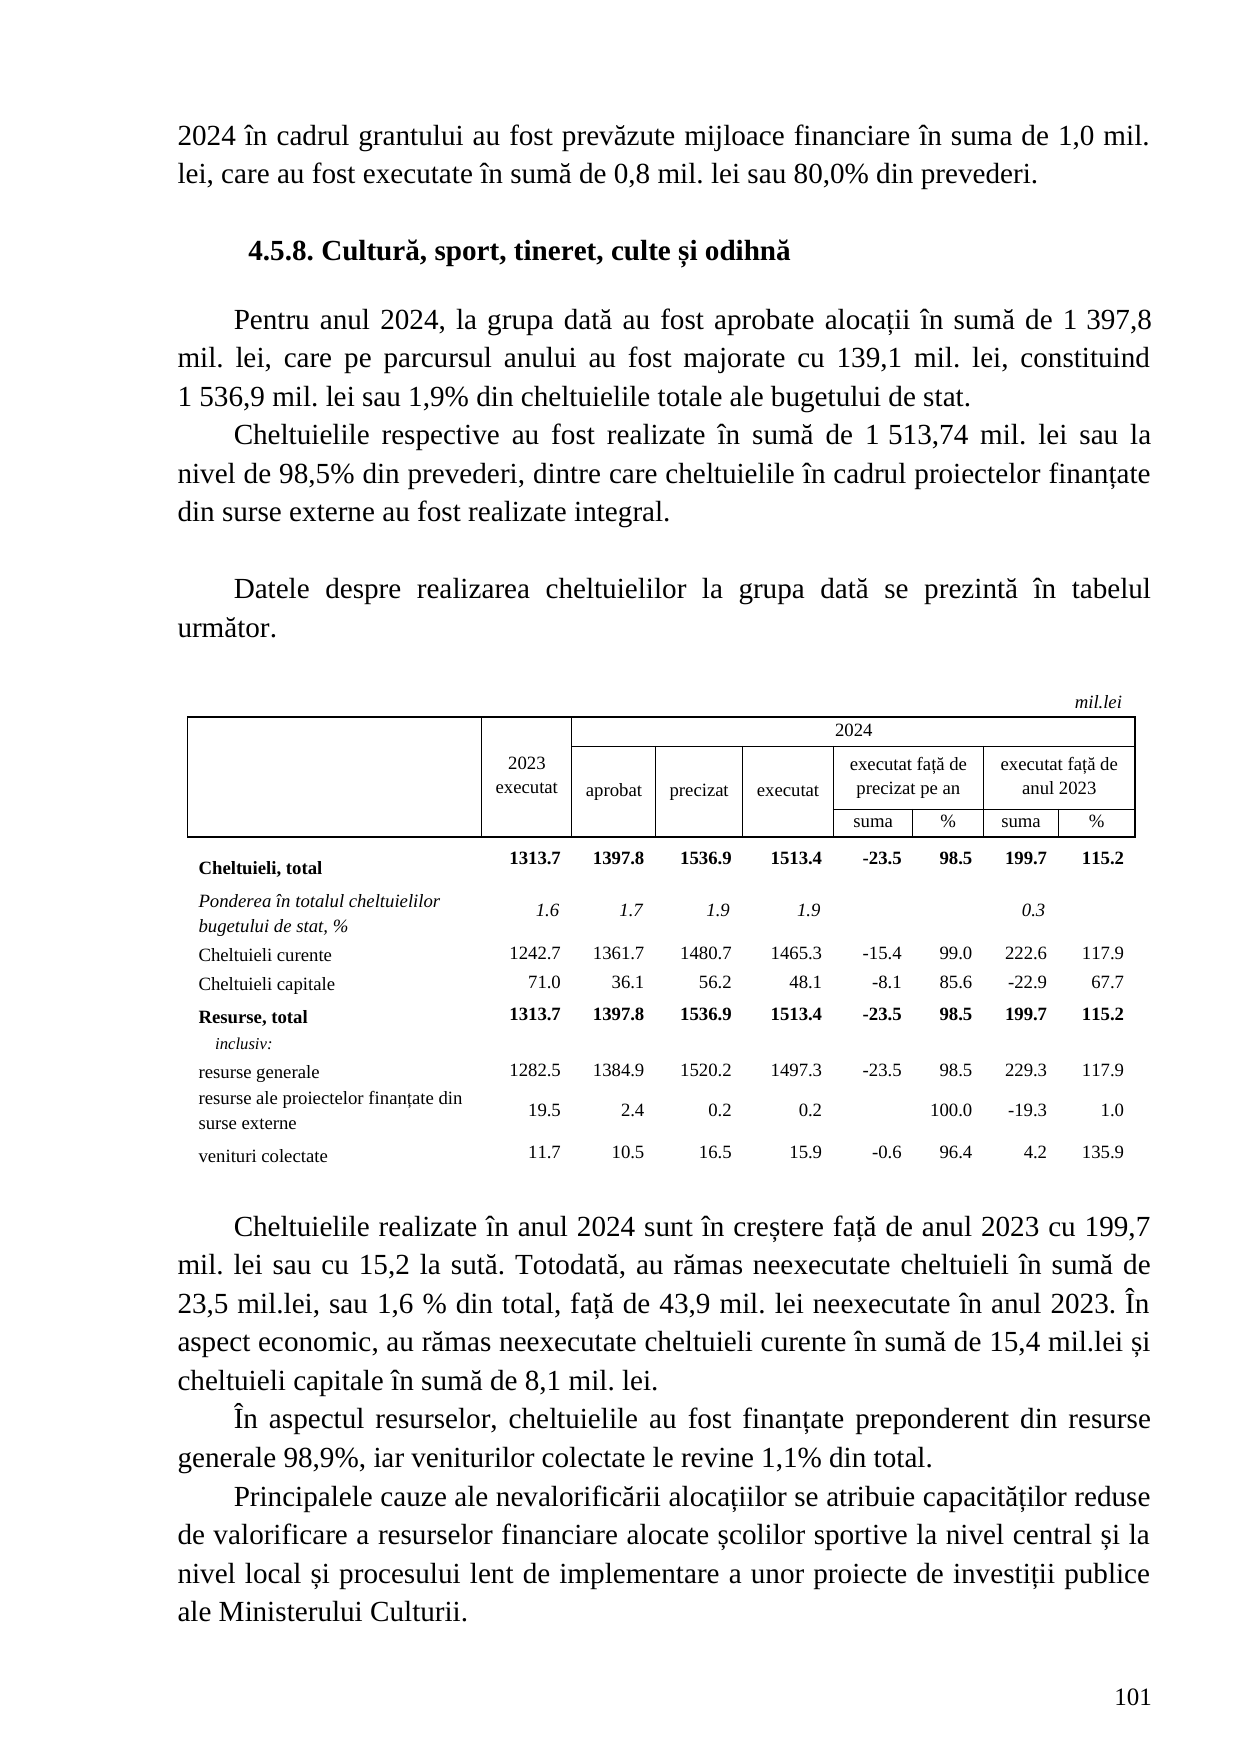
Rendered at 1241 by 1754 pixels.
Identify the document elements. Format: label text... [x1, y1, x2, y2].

text În aspectul resurselor, cheltuielile au fost finanțate preponderent din resurse generale 98,9%, iar veniturilor colectate le revine 1,1% din total. [177, 1402, 1152, 1474]
subtitle 4.5.8. Cultură, sport, tineret, culte și odihnă [248, 233, 1152, 266]
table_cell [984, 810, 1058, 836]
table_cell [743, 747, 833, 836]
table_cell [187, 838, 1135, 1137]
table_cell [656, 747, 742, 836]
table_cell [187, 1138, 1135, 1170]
text Cheltuielile realizate în anul 2024 sunt în creștere față de anul 2023 cu 199,7 mil. lei sau cu 15,2 la sută. Totodată, au rămas neexecutate cheltuieli în sumă de 23,5 mil.lei, sau 1,6 % din total, față de 43,9 mil. lei neexecutate în anul 2023. În aspect economic, au rămas neexecutate cheltuieli curente în sumă de 15,4 mil.lei și cheltuieli capitale în sumă de 8,1 mil. lei. [177, 1209, 1152, 1397]
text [177, 118, 1152, 190]
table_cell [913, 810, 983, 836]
text Principalele cauze ale nevalorificării alocațiilor se atribuie capacităților reduse de valorificare a resurselor financiare alocate școlilor sportive la nivel central și la nivel local și procesului lent de implementare a unor proiecte de investiții publice ale Ministerului Culturii. [177, 1479, 1152, 1628]
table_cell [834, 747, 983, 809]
text Datele despre realizarea cheltuielilor la grupa dată se prezintă în tabelul următor. [177, 572, 1152, 644]
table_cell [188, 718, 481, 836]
text Pentru anul 2024, la grupa dată au fost aprobate alocații în sumă de 1 397,8 mil. lei, care pe parcursul anului au fost majorate cu 139,1 mil. lei, constituind 1 536,9 mil. lei sau 1,9% din cheltuielile totale ale bugetului de stat. [177, 302, 1152, 412]
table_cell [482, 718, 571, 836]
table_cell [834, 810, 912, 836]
text Cheltuielile respective au fost realizate în sumă de 1 513,74 mil. lei sau la nivel de 98,5% din prevederi, dintre care cheltuielile în cadrul proiectelor finanțate din surse externe au fost realizate integral. [177, 417, 1152, 528]
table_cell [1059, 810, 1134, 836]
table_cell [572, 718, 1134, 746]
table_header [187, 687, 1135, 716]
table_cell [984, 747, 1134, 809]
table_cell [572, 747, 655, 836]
